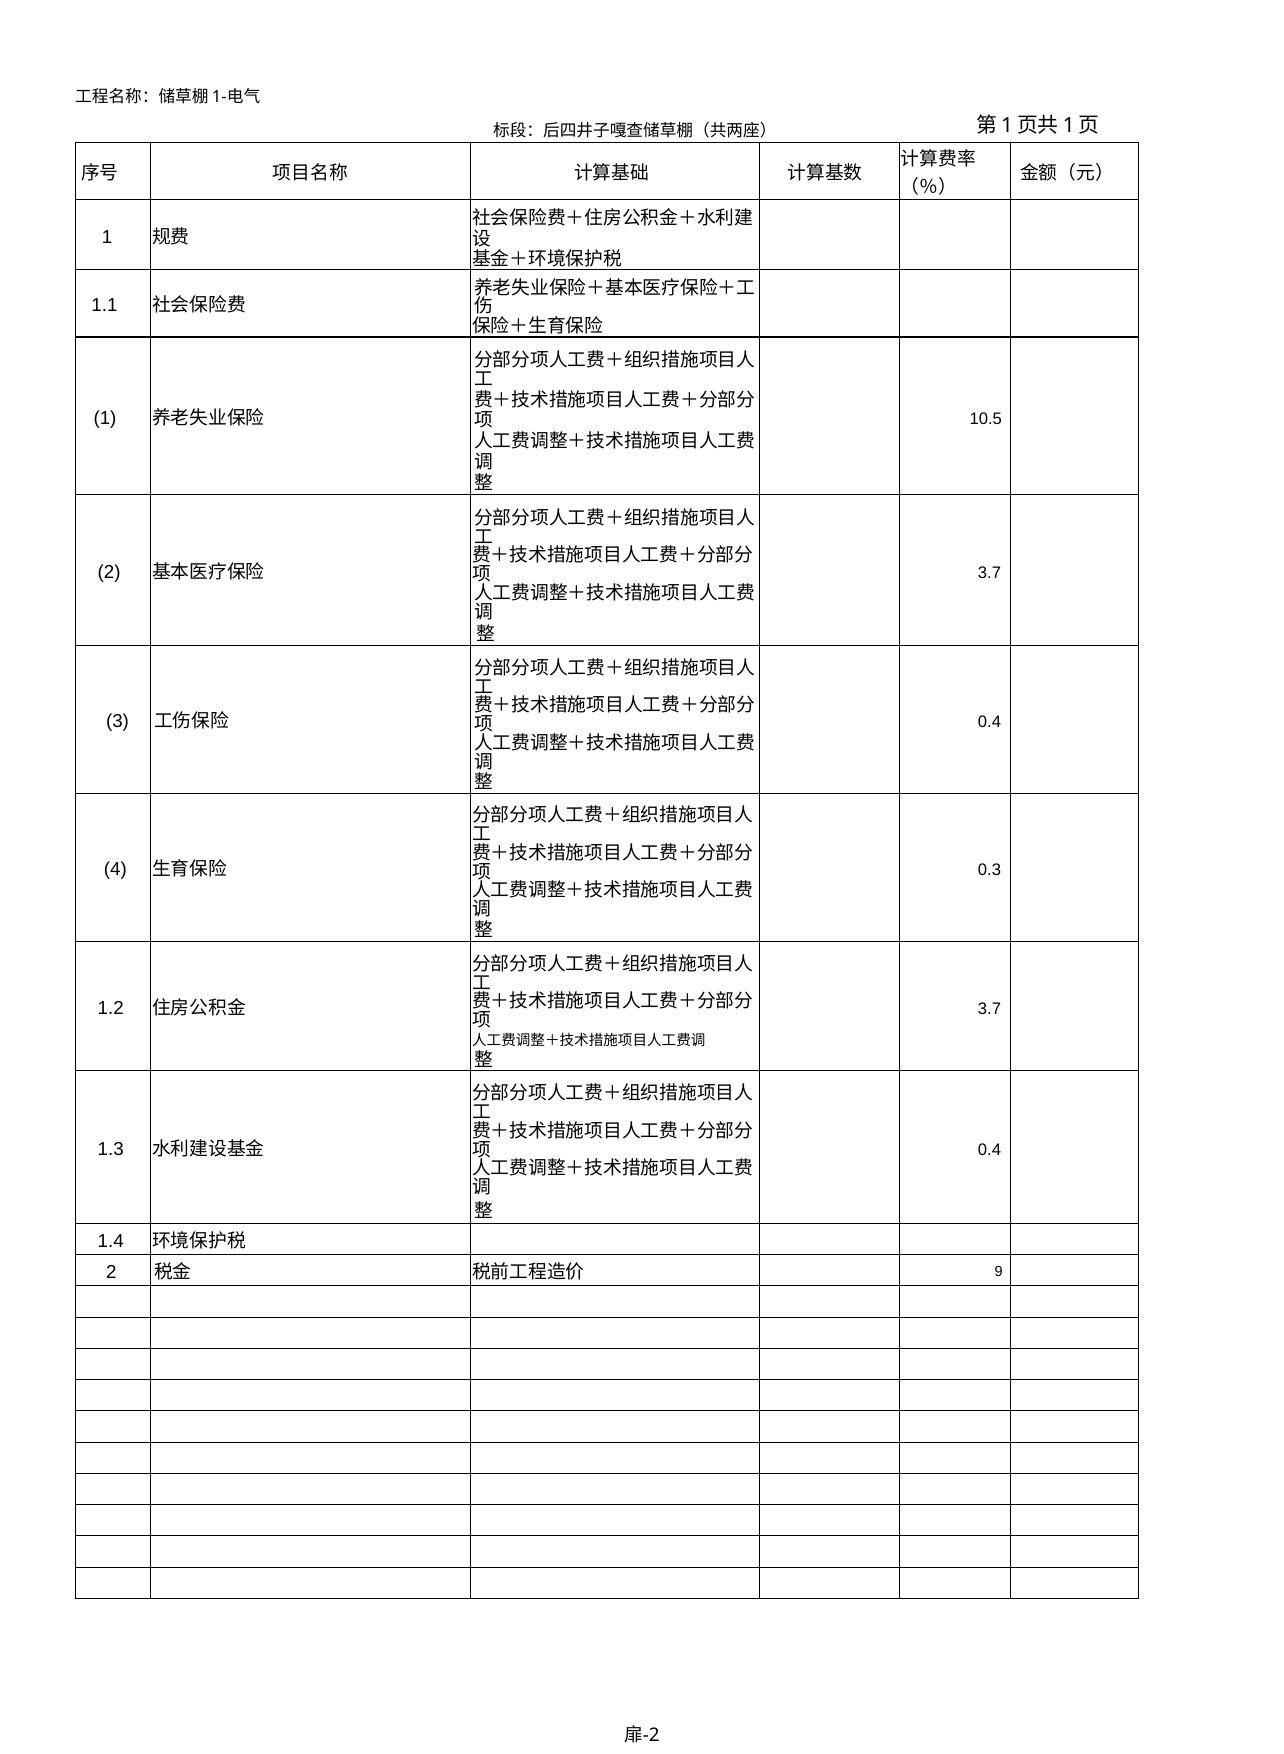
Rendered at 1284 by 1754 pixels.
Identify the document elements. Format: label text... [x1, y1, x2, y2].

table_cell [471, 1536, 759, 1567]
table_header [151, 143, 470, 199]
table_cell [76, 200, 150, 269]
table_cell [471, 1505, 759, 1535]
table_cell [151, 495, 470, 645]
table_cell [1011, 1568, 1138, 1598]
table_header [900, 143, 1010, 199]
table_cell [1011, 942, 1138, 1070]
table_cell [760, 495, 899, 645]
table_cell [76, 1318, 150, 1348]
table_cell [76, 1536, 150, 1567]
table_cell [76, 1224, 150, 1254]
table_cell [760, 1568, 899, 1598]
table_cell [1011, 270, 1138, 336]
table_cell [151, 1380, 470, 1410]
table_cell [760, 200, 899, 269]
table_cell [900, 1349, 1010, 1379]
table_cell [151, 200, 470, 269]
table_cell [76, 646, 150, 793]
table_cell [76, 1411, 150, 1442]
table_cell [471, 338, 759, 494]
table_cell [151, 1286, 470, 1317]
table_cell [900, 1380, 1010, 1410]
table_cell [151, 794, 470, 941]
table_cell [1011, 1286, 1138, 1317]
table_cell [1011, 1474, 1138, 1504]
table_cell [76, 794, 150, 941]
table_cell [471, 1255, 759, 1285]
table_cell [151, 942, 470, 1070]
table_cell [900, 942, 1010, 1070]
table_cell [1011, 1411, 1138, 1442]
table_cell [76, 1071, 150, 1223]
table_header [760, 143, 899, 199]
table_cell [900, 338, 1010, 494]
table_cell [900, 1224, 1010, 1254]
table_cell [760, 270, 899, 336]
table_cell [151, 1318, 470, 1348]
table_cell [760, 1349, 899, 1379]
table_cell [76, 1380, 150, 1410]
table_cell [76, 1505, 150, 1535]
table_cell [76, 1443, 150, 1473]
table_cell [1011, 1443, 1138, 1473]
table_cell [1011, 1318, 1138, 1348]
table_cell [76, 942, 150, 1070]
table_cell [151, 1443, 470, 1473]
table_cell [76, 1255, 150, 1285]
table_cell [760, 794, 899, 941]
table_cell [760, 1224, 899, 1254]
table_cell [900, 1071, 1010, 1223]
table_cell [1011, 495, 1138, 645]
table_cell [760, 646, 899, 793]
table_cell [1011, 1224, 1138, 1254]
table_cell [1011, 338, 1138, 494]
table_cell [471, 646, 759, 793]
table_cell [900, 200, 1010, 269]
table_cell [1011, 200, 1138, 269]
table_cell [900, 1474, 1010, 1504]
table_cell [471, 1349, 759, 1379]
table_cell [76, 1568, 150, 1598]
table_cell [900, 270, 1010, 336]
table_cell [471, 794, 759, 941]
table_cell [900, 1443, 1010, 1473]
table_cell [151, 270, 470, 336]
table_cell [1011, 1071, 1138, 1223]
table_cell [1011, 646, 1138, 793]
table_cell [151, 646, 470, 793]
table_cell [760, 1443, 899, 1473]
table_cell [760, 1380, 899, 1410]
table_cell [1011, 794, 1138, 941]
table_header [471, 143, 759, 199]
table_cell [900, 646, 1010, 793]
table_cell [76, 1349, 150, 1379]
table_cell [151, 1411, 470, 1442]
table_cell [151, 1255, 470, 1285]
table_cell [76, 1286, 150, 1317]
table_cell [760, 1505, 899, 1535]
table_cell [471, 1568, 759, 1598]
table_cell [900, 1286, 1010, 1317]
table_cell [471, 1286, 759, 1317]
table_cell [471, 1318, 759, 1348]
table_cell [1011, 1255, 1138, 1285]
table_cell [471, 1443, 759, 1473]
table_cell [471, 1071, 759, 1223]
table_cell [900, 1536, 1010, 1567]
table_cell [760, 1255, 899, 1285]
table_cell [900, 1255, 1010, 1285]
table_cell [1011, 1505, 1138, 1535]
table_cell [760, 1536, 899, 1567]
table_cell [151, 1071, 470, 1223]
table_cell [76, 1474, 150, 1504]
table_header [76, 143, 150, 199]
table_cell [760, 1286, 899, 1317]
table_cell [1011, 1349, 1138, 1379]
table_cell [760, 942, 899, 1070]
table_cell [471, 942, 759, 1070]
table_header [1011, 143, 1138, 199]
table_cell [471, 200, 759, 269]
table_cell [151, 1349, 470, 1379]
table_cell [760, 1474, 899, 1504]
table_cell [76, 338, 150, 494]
text 标段：后四井子嘎查储草棚（共两座） [493, 117, 942, 142]
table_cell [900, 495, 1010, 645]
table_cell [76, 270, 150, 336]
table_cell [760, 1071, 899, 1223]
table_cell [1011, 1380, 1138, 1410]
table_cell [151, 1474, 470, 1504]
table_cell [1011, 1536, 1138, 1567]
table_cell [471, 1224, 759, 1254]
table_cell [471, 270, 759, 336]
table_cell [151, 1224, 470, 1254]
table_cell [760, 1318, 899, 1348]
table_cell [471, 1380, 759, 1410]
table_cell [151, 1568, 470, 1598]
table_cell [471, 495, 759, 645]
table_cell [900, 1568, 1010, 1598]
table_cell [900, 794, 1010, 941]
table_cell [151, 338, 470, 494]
text 工程名称：储草棚1-电气 [75, 81, 457, 108]
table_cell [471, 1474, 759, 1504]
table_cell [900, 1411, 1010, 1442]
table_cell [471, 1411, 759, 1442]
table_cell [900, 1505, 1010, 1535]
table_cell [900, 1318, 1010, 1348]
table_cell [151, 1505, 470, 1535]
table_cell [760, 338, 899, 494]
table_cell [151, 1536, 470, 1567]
text 第1页共1页 [976, 113, 1208, 138]
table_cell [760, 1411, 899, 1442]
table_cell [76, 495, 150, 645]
